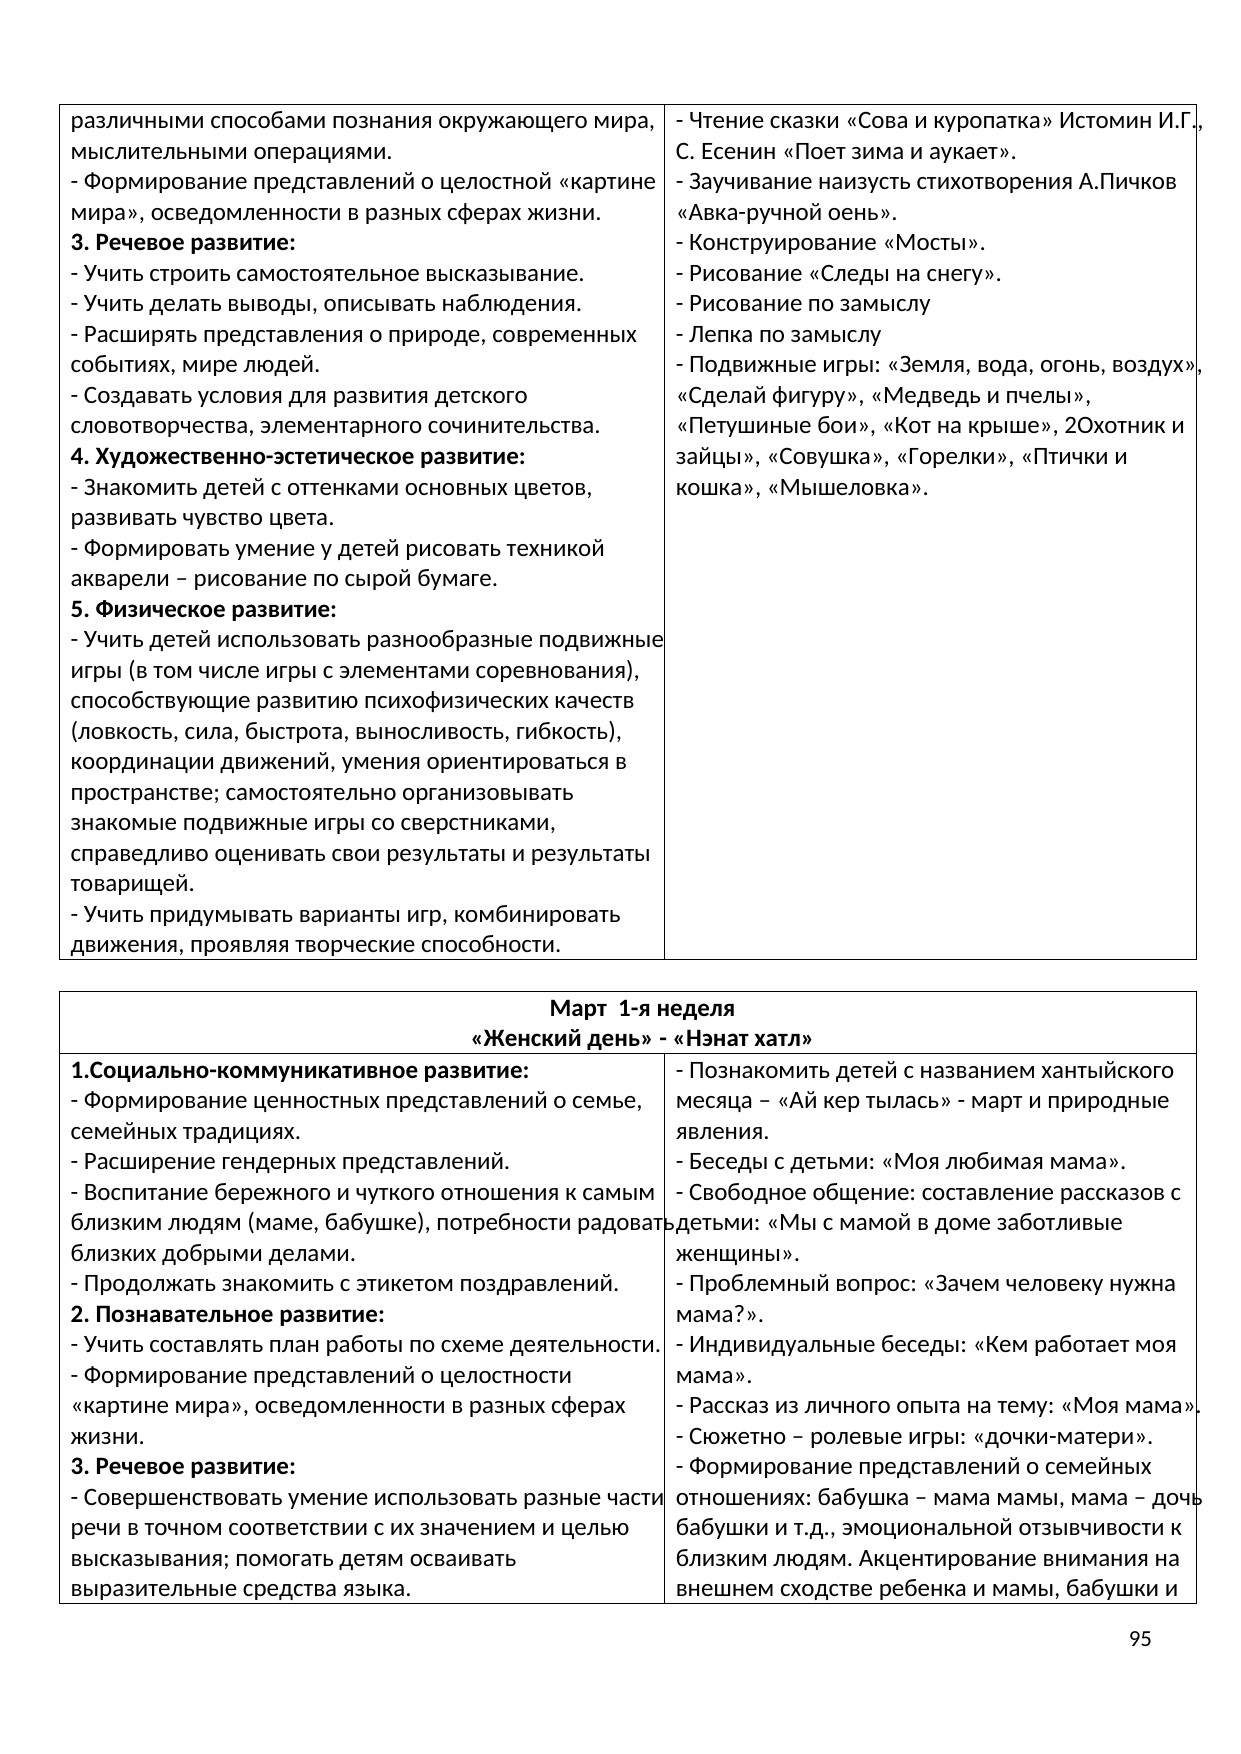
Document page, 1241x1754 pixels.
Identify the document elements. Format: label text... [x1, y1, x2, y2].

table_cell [665, 1054, 1196, 1603]
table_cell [60, 1054, 664, 1603]
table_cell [665, 105, 1196, 959]
table_header Март 1-я неделя «Женский день» - «Нэнат хатл» [60, 992, 1196, 1053]
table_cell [60, 105, 664, 959]
